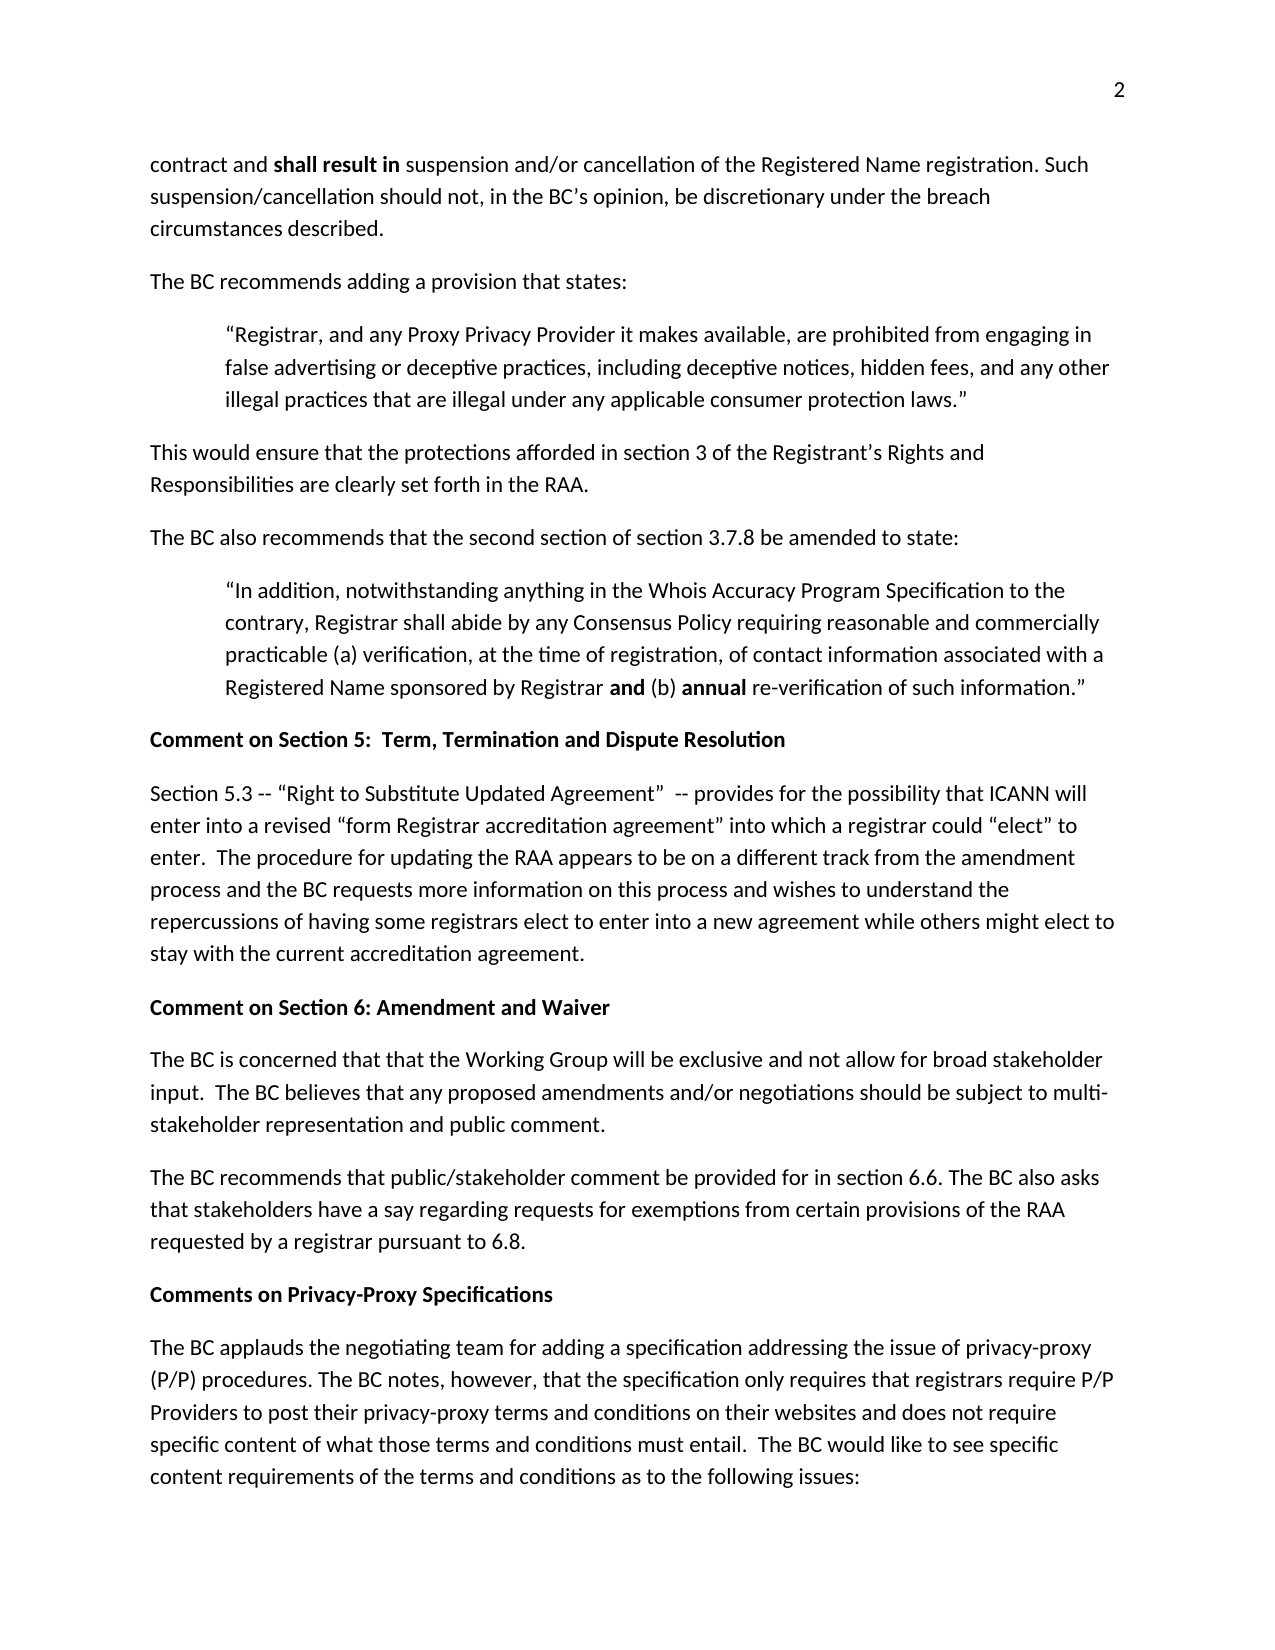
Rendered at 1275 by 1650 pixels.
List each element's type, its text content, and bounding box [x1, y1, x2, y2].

text This would ensure that the protections afforded in section 3 of the Registrant’s Rights and Responsibilities are clearly set forth in the RAA. [150, 438, 1125, 498]
text Section 5.3 -- “Right to Substitute Updated Agreement” -- provides for the possibility that ICANN will enter into a revised “form Registrar accreditation agreement” into which a registrar could “elect” to enter. The procedure for updating the RAA appears to be on a different track from the amendment process and the BC requests more information on this process and wishes to understand the repercussions of having some registrars elect to enter into a new agreement while others might elect to stay with the current accreditation agreement. [150, 779, 1125, 968]
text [150, 150, 1125, 242]
text The BC recommends that public/stakeholder comment be provided for in section 6.6. The BC also asks that stakeholders have a say regarding requests for exemptions from certain provisions of the RAA requested by a registrar pursuant to 6.8. [150, 1163, 1125, 1255]
text “Registrar, and any Proxy Privacy Provider it makes available, are prohibited from engaging in false advertising or deceptive practices, including deceptive notices, hidden fees, and any other illegal practices that are illegal under any applicable consumer protection laws.” [225, 320, 1125, 413]
text Comment on Section 5: Term, Termination and Dispute Resolution [150, 726, 1125, 754]
text “In addition, notwithstanding anything in the Whois Accuracy Program Specification to the contrary, Registrar shall abide by any Consensus Policy requiring reasonable and commercially practicable (a) verification, at the time of registration, of contact information associated with a Registered Name sponsored by Registrar and (b) annual re-verification of such information.” [225, 576, 1125, 701]
text The BC is concerned that that the Working Group will be exclusive and not allow for broad stakeholder input. The BC believes that any proposed amendments and/or negotiations should be subject to multi-stakeholder representation and public comment. [150, 1046, 1125, 1138]
text The BC applauds the negotiating team for adding a specification addressing the issue of privacy-proxy (P/P) procedures. The BC notes, however, that the specification only requires that registrars require P/P Providers to post their privacy-proxy terms and conditions on their websites and does not require specific content of what those terms and conditions must entail. The BC would like to see specific content requirements of the terms and conditions as to the following issues: [150, 1333, 1125, 1490]
text The BC recommends adding a provision that states: [150, 267, 1125, 295]
text The BC also recommends that the second section of section 3.7.8 be amended to state: [150, 523, 1125, 551]
text Comment on Section 6: Amendment and Waiver [150, 993, 1125, 1021]
text Comments on Privacy-Proxy Specifications [150, 1280, 1125, 1308]
